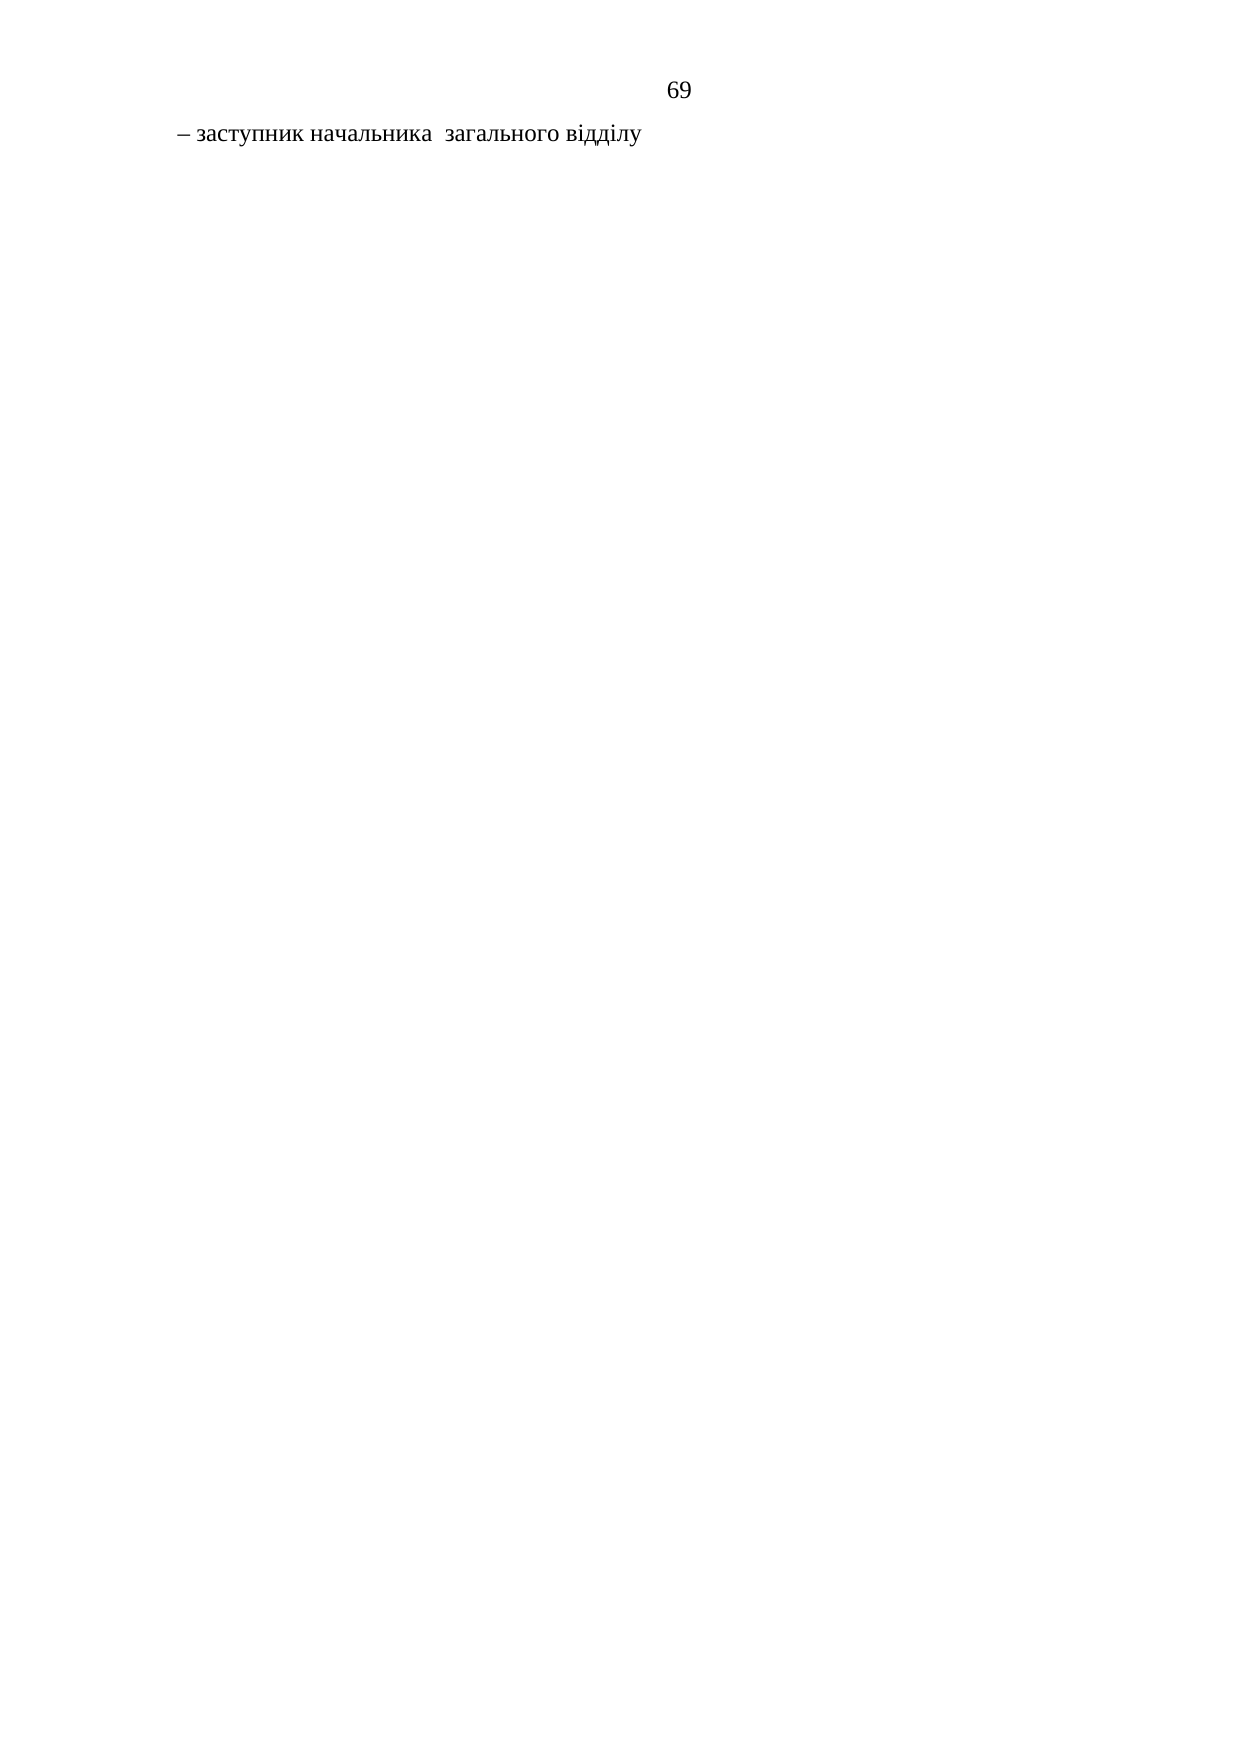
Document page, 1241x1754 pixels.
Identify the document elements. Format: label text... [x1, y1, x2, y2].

text – заступник начальника загального відділу [177, 118, 1181, 147]
